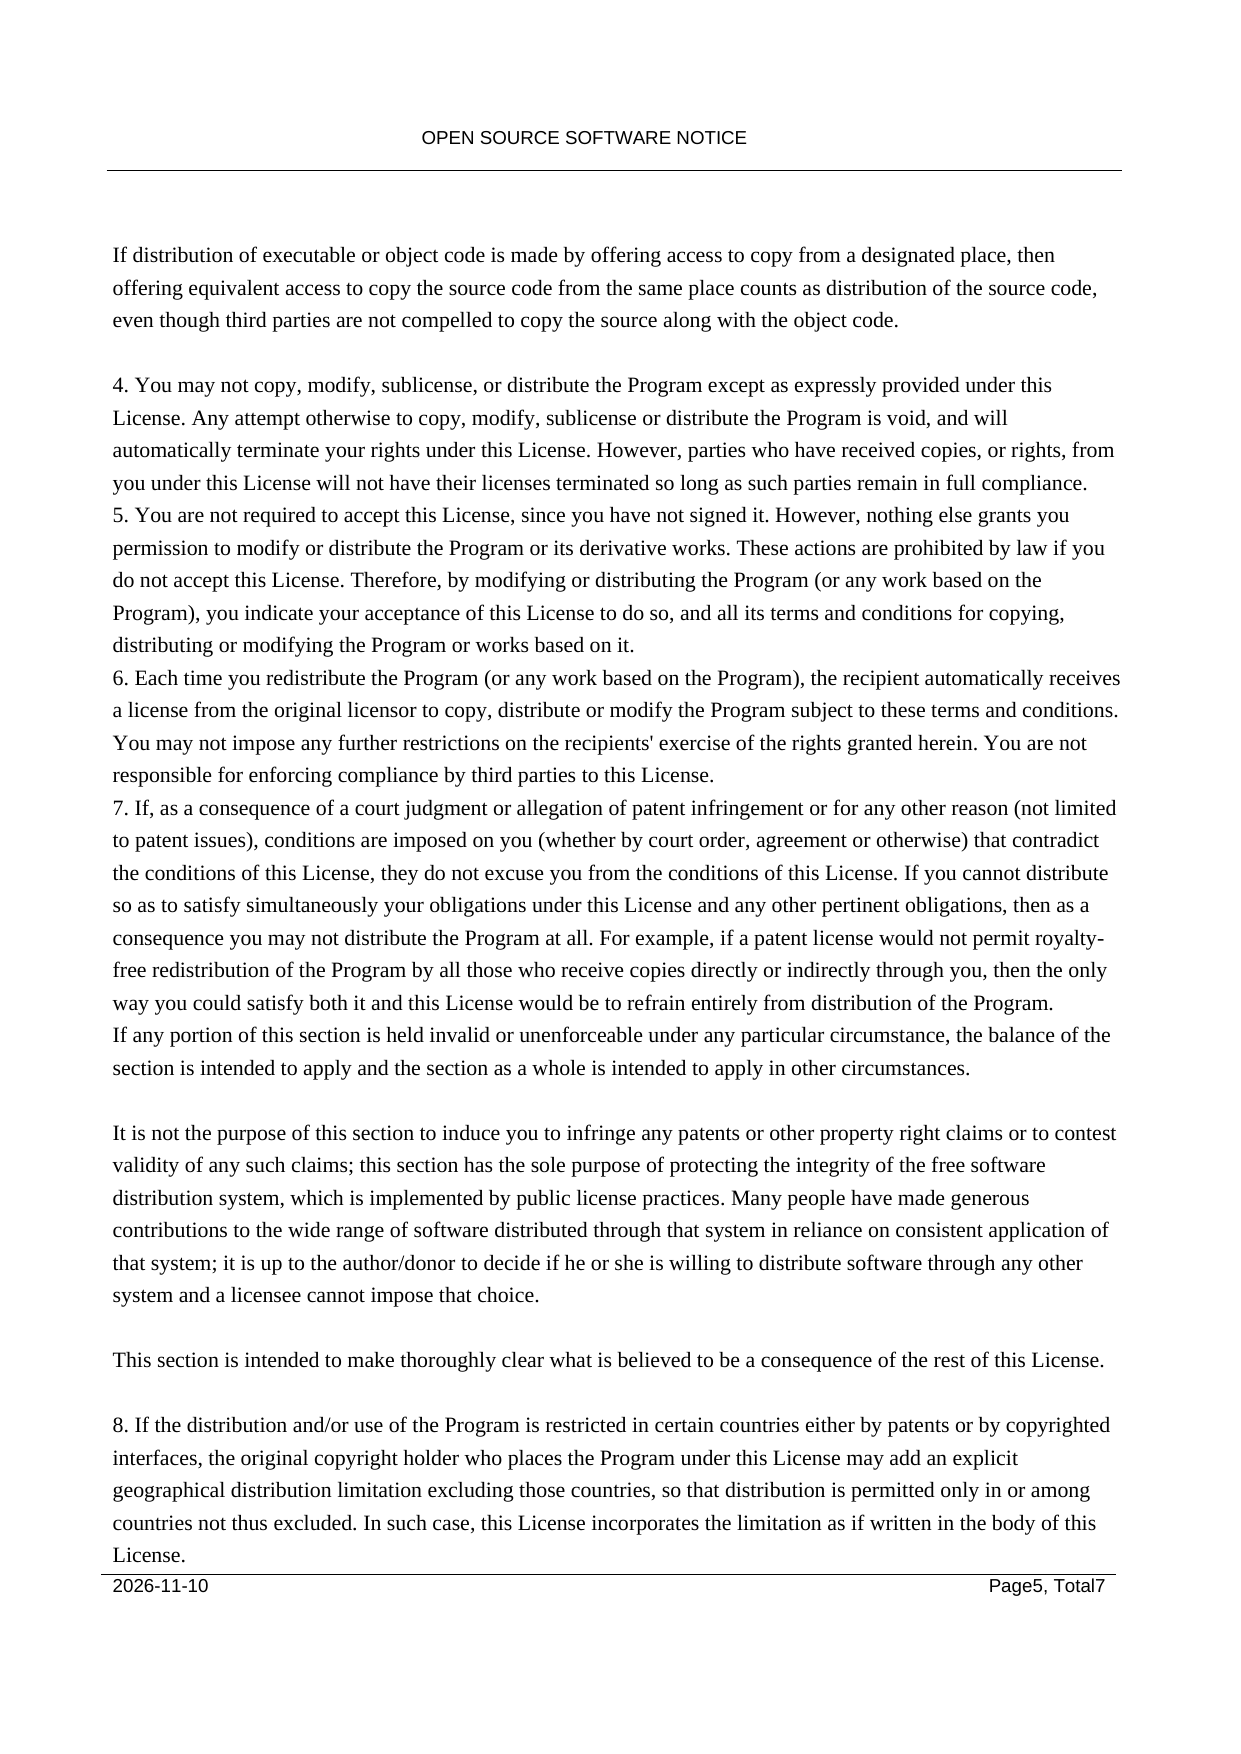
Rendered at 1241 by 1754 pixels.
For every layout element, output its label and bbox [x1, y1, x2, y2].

text [112, 206, 1128, 1571]
